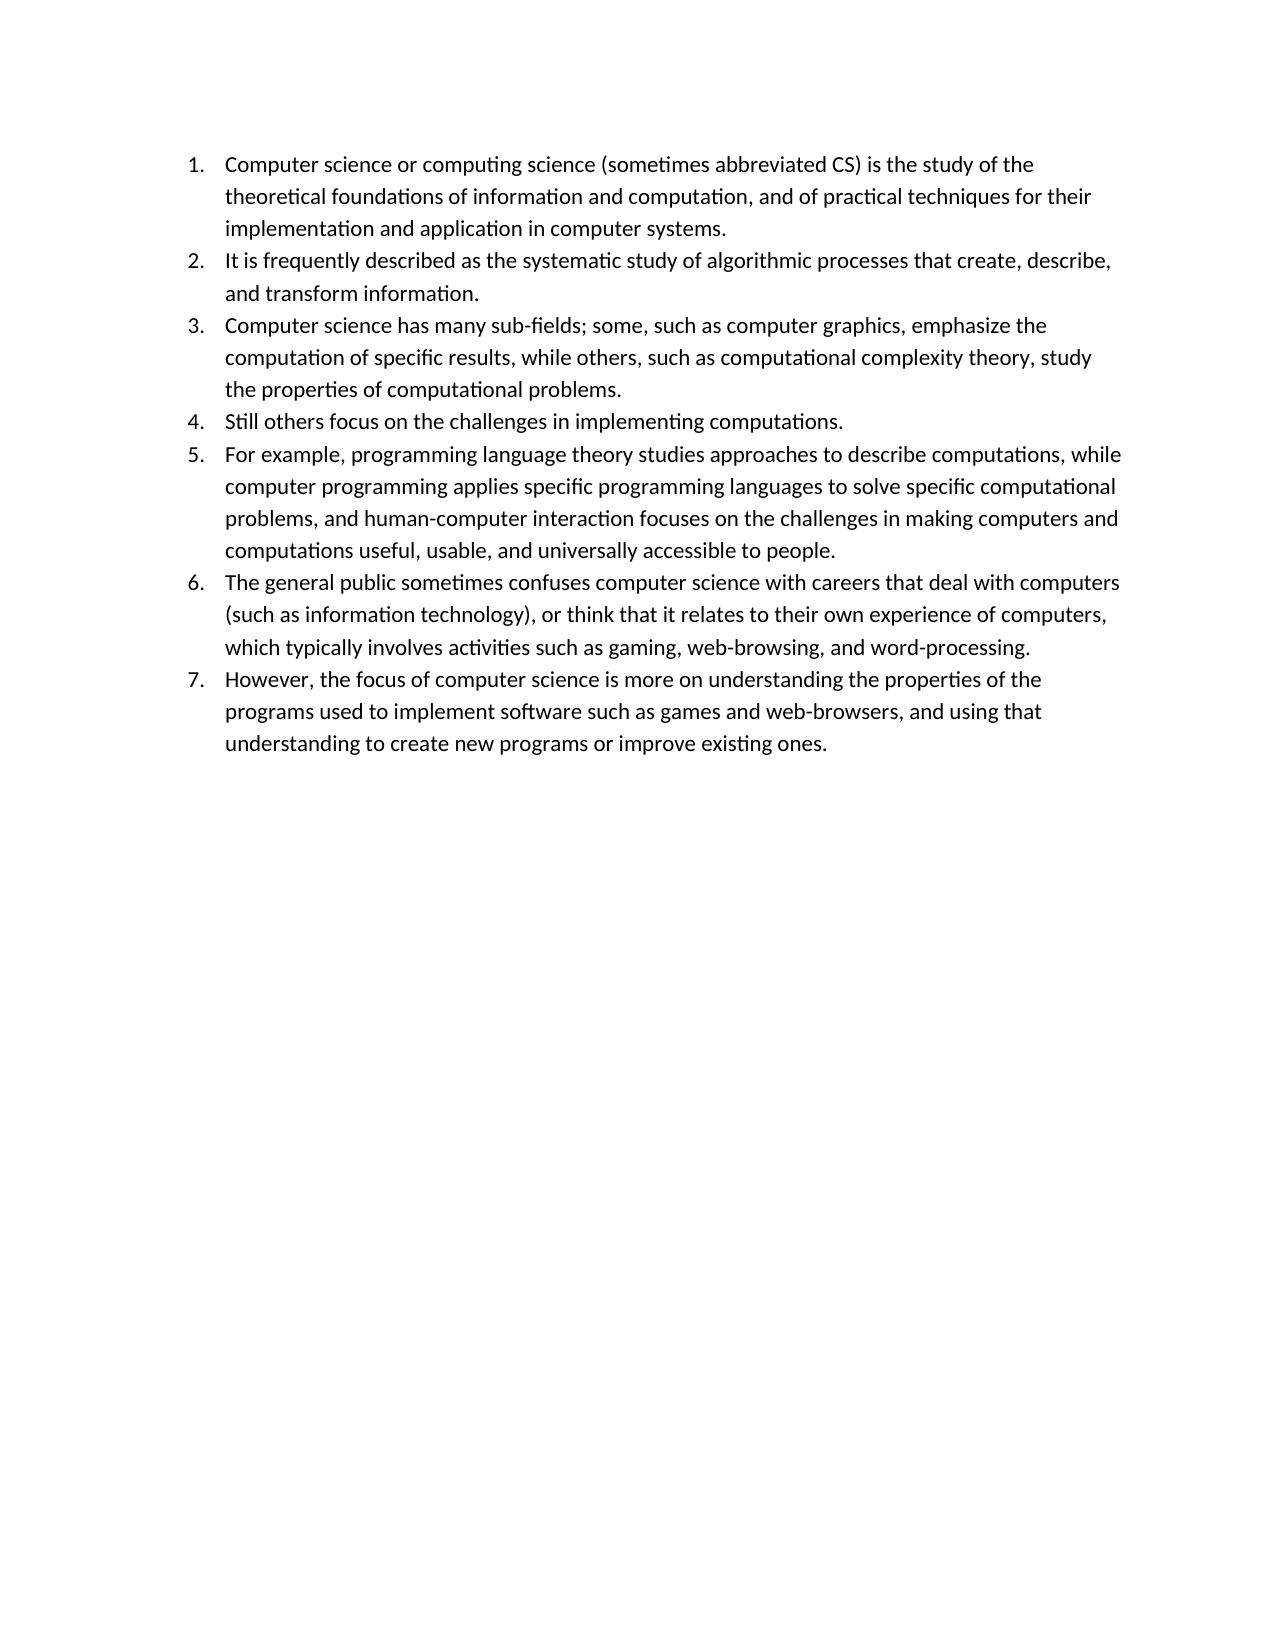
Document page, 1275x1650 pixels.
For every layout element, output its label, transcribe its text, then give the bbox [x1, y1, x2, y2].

list The general public sometimes confuses computer science with careers that deal with computers (such as information technology), or think that it relates to their own experience of computers, which typically involves activities such as gaming, web-browsing, and word-processing. [187, 568, 1125, 661]
list Computer science has many sub-fields; some, such as computer graphics, emphasize the computation of specific results, while others, such as computational complexity theory, study the properties of computational problems. [187, 311, 1125, 403]
list For example, programming language theory studies approaches to describe computations, while computer programming applies specific programming languages to solve specific computational problems, and human-computer interaction focuses on the challenges in making computers and computations useful, usable, and universally accessible to people. [187, 440, 1125, 564]
list It is frequently described as the systematic study of algorithmic processes that create, describe, and transform information. [187, 247, 1125, 307]
list However, the focus of computer science is more on understanding the properties of the programs used to implement software such as games and web-browsers, and using that understanding to create new programs or improve existing ones. [187, 665, 1125, 757]
list Computer science or computing science (sometimes abbreviated CS) is the study of the theoretical foundations of information and computation, and of practical techniques for their implementation and application in computer systems. [187, 150, 1125, 242]
list Still others focus on the challenges in implementing computations. [187, 407, 1125, 436]
